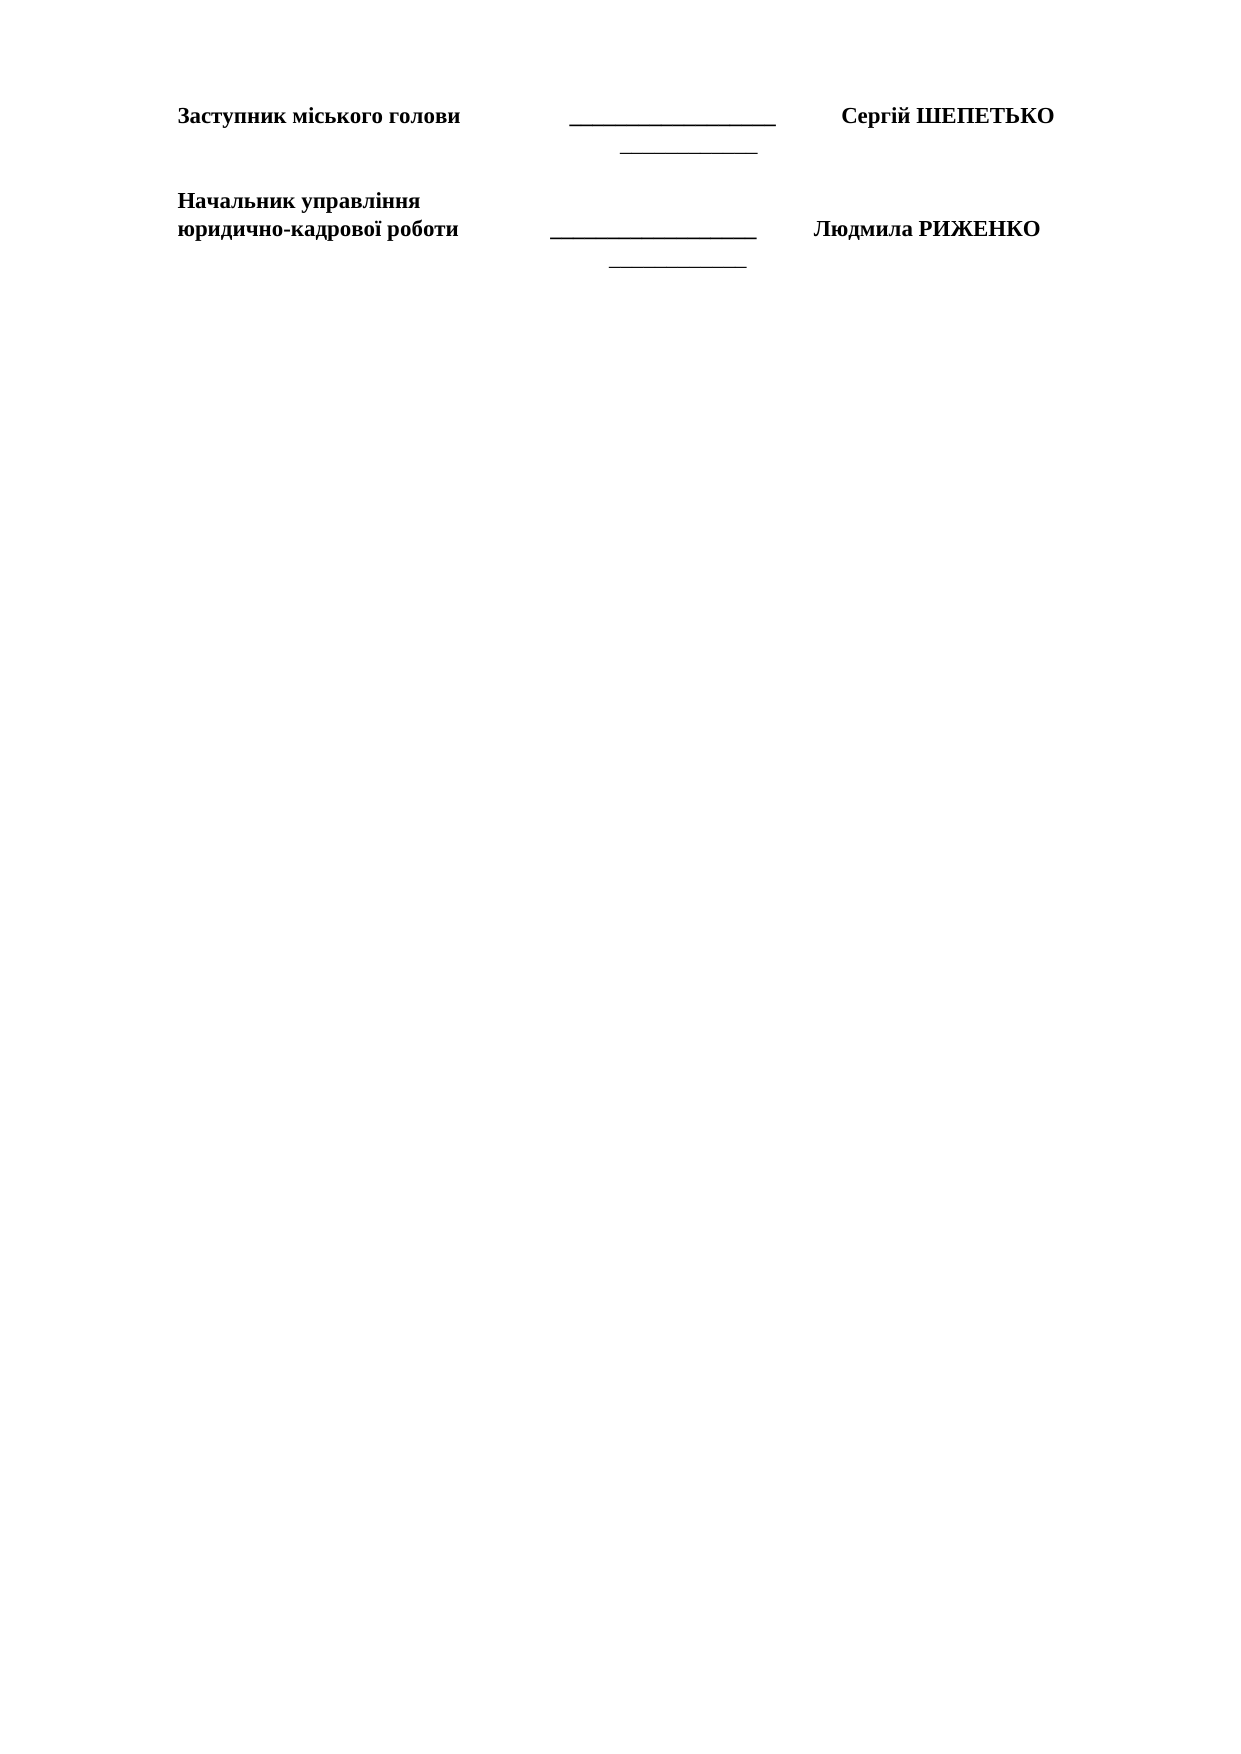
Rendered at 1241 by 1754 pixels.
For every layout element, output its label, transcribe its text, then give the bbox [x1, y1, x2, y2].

text ____________ [472, 244, 1152, 270]
text юридично-кадрової роботи __________________ Людмила РИЖЕНКО [177, 216, 1152, 242]
text Начальник управління [177, 187, 1152, 213]
text Заступник міського голови __________________ Сергій ШЕПЕТЬКО [177, 102, 1152, 128]
text ____________ [546, 130, 1152, 157]
